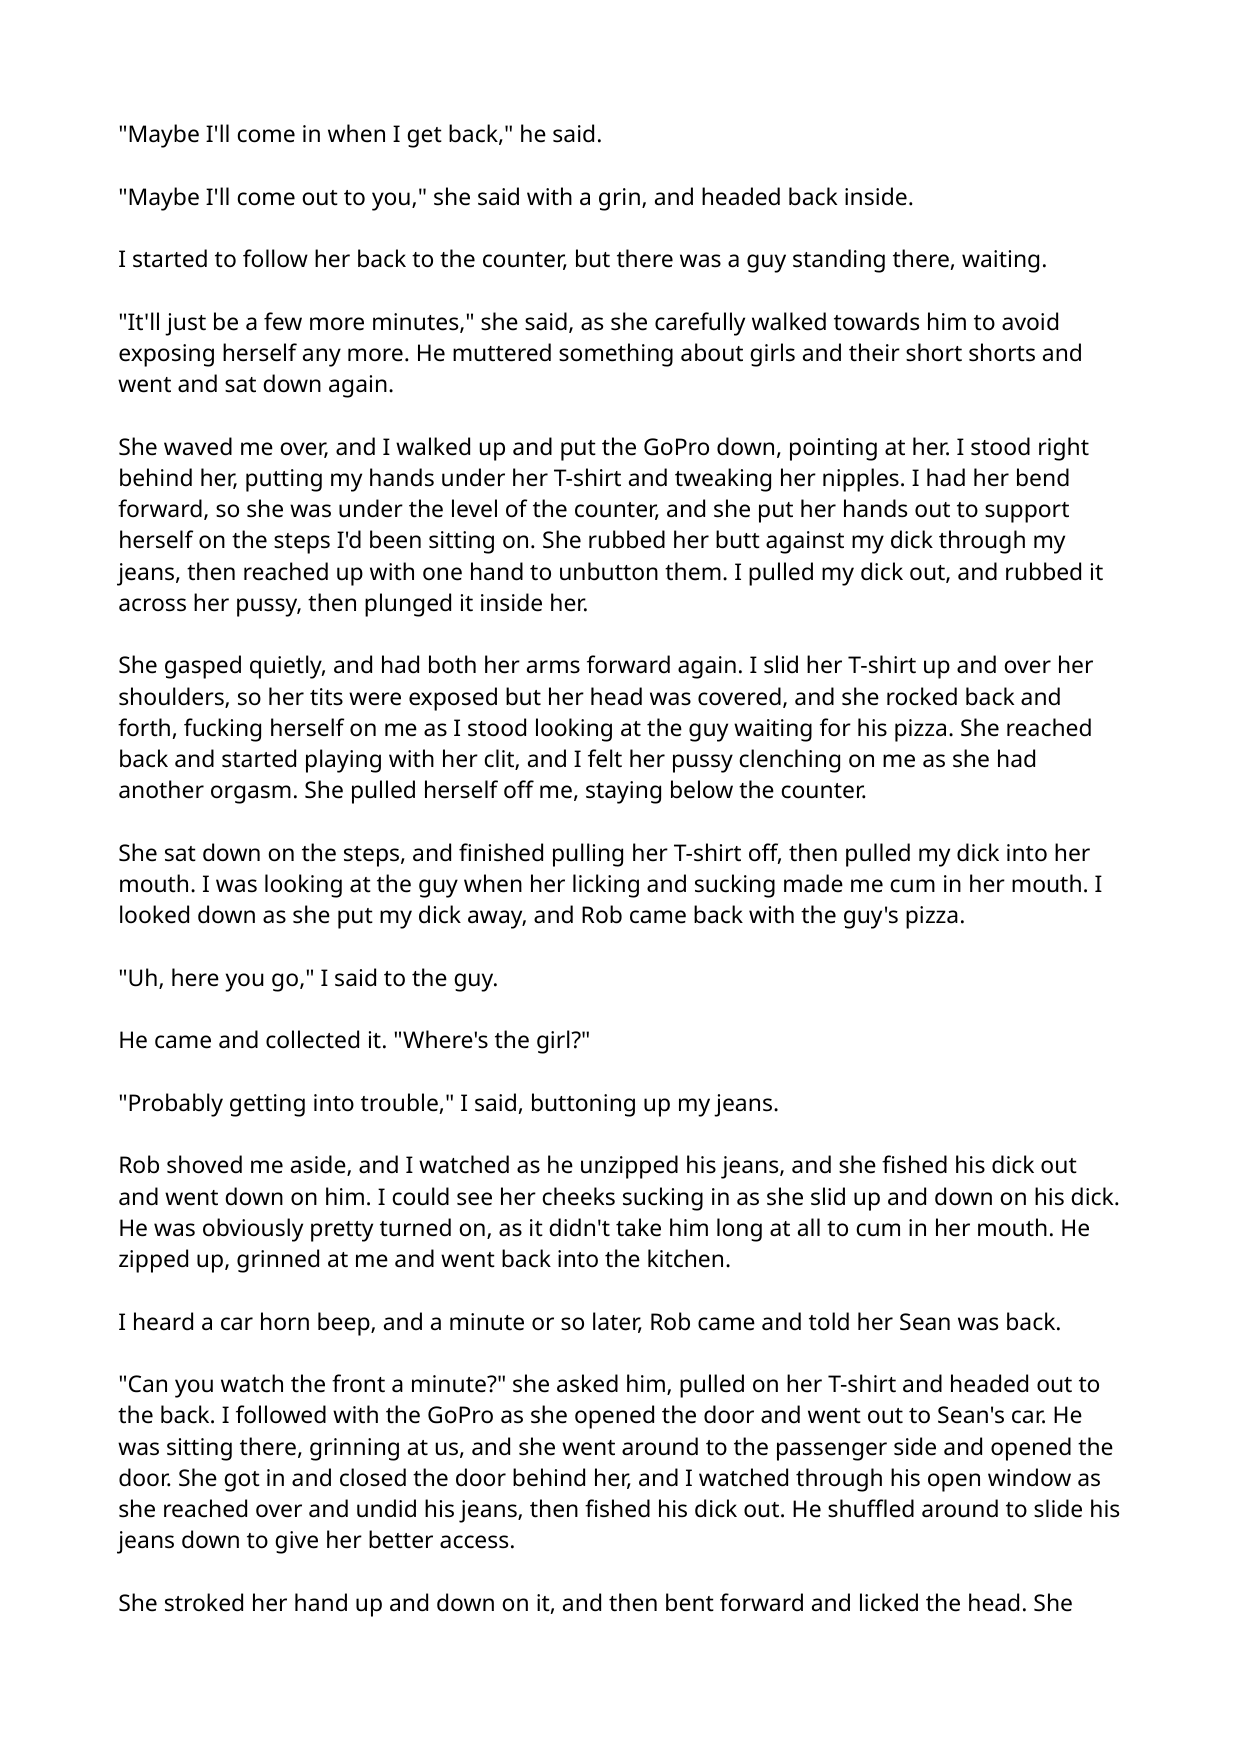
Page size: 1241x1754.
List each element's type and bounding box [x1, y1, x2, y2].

text [118, 118, 1122, 1618]
